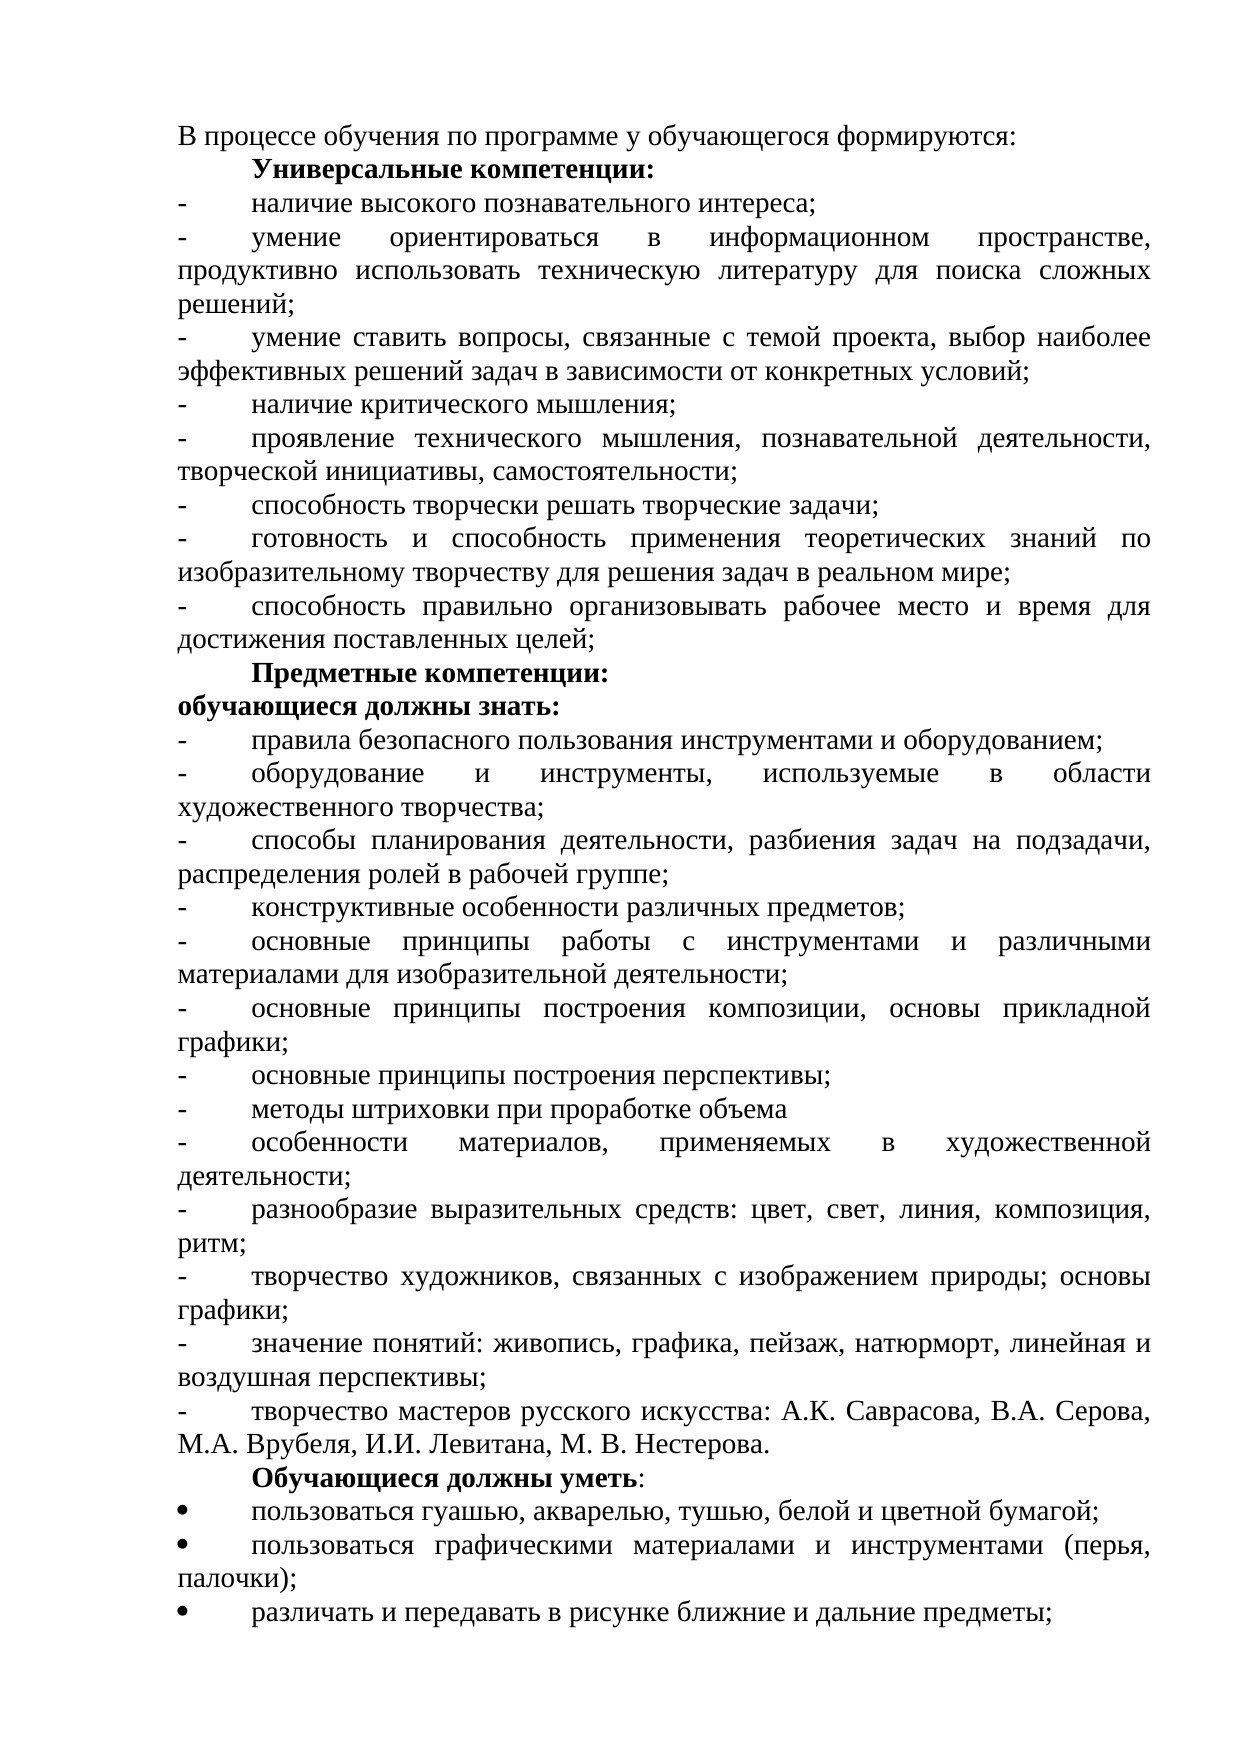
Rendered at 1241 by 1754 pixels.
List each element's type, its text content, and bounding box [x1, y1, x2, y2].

text - разнообразие выразительных средств: цвет, свет, линия, композиция, ритм; [177, 1191, 1152, 1258]
list различать и передавать в рисунке ближние и дальние предметы; [177, 1594, 1152, 1628]
text - готовность и способность применения теоретических знаний по изобразительному творчеству для решения задач в реальном мире; [177, 521, 1152, 588]
text Обучающиеся должны уметь: [177, 1460, 1152, 1493]
text Универсальные компетенции: [177, 152, 1152, 185]
text - творчество художников, связанных с изображением природы; основы графики; [177, 1258, 1152, 1326]
text - значение понятий: живопись, графика, пейзаж, натюрморт, линейная и воздушная перспективы; [177, 1326, 1152, 1393]
text В процессе обучения по программе у обучающегося формируются: [177, 118, 1152, 152]
text - основные принципы работы с инструментами и различными материалами для изобразительной деятельности; [177, 923, 1152, 990]
list пользоваться гуашью, акварелью, тушью, белой и цветной бумагой; [177, 1493, 1152, 1527]
list пользоваться графическими материалами и инструментами (перья, палочки); [177, 1527, 1152, 1594]
text - наличие высокого познавательного интереса; [177, 185, 1152, 219]
text - умение ставить вопросы, связанные с темой проекта, выбор наиболее эффективных решений задач в зависимости от конкретных условий; [177, 319, 1152, 386]
text - конструктивные особенности различных предметов; [177, 889, 1152, 923]
text - оборудование и инструменты, используемые в области художественного творчества; [177, 755, 1152, 822]
text - правила безопасного пользования инструментами и оборудованием; [177, 722, 1152, 755]
text обучающиеся должны знать: [177, 688, 1152, 722]
text - методы штриховки при проработке объема [177, 1091, 1152, 1124]
text - способность творчески решать творческие задачи; [177, 487, 1152, 521]
text - способность правильно организовывать рабочее место и время для достижения поставленных целей; [177, 588, 1152, 655]
text - особенности материалов, применяемых в художественной деятельности; [177, 1124, 1152, 1191]
text - основные принципы построения композиции, основы прикладной графики; [177, 990, 1152, 1057]
text - проявление технического мышления, познавательной деятельности, творческой инициативы, самостоятельности; [177, 420, 1152, 487]
text - наличие критического мышления; [177, 386, 1152, 420]
text - творчество мастеров русского искусства: А.К. Саврасова, В.А. Серова, М.А. Врубеля, И.И. Левитана, М. В. Нестерова. [177, 1393, 1152, 1460]
text - основные принципы построения перспективы; [177, 1057, 1152, 1091]
text - умение ориентироваться в информационном пространстве, продуктивно использовать техническую литературу для поиска сложных решений; [177, 219, 1152, 319]
text Предметные компетенции: [177, 655, 1152, 688]
text - способы планирования деятельности, разбиения задач на подзадачи, распределения ролей в рабочей группе; [177, 822, 1152, 889]
